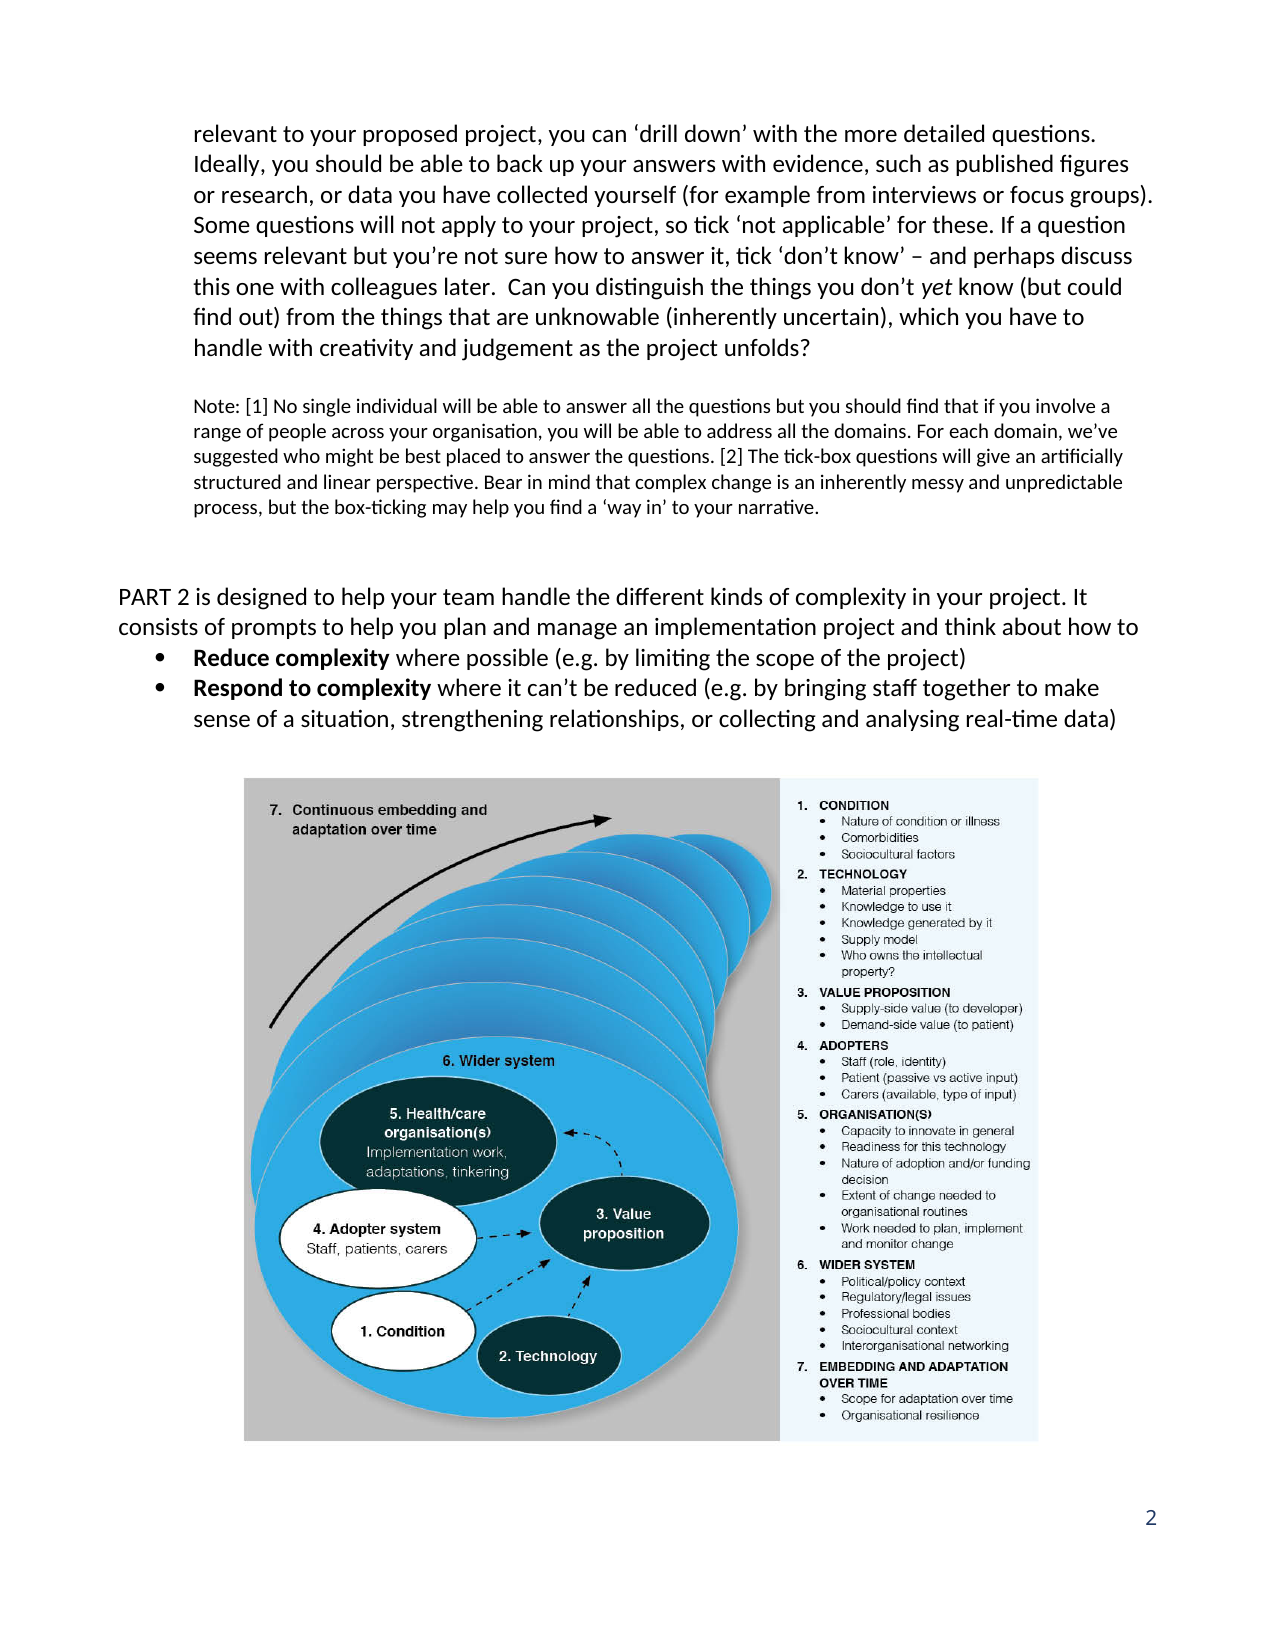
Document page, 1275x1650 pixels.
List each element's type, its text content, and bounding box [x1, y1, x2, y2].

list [156, 118, 1157, 362]
picture [225, 764, 1050, 1450]
list Reduce complexity where possible (e.g. by limiting the scope of the project) [156, 642, 1157, 672]
list Respond to complexity where it can’t be reduced (e.g. by bringing staff together to make sense of a situation, strengthening relationships, or collecting and analysing real-time data) [156, 672, 1157, 733]
text PART 2 is designed to help your team handle the different kinds of complexity in your project. It consists of prompts to help you plan and manage an implementation project and think about how to [118, 581, 1157, 642]
list Note: [1] No single individual will be able to answer all the questions but you should find that if you involve a range of people across your organisation, you will be able to address all the domains. For each domain, we’ve suggested who might be best placed to answer the questions. [2] The tick-box questions will give an artificially structured and linear perspective. Bear in mind that complex change is an inherently messy and unpredictable process, but the box-ticking may help you find a ‘way in’ to your narrative. [193, 393, 1157, 520]
